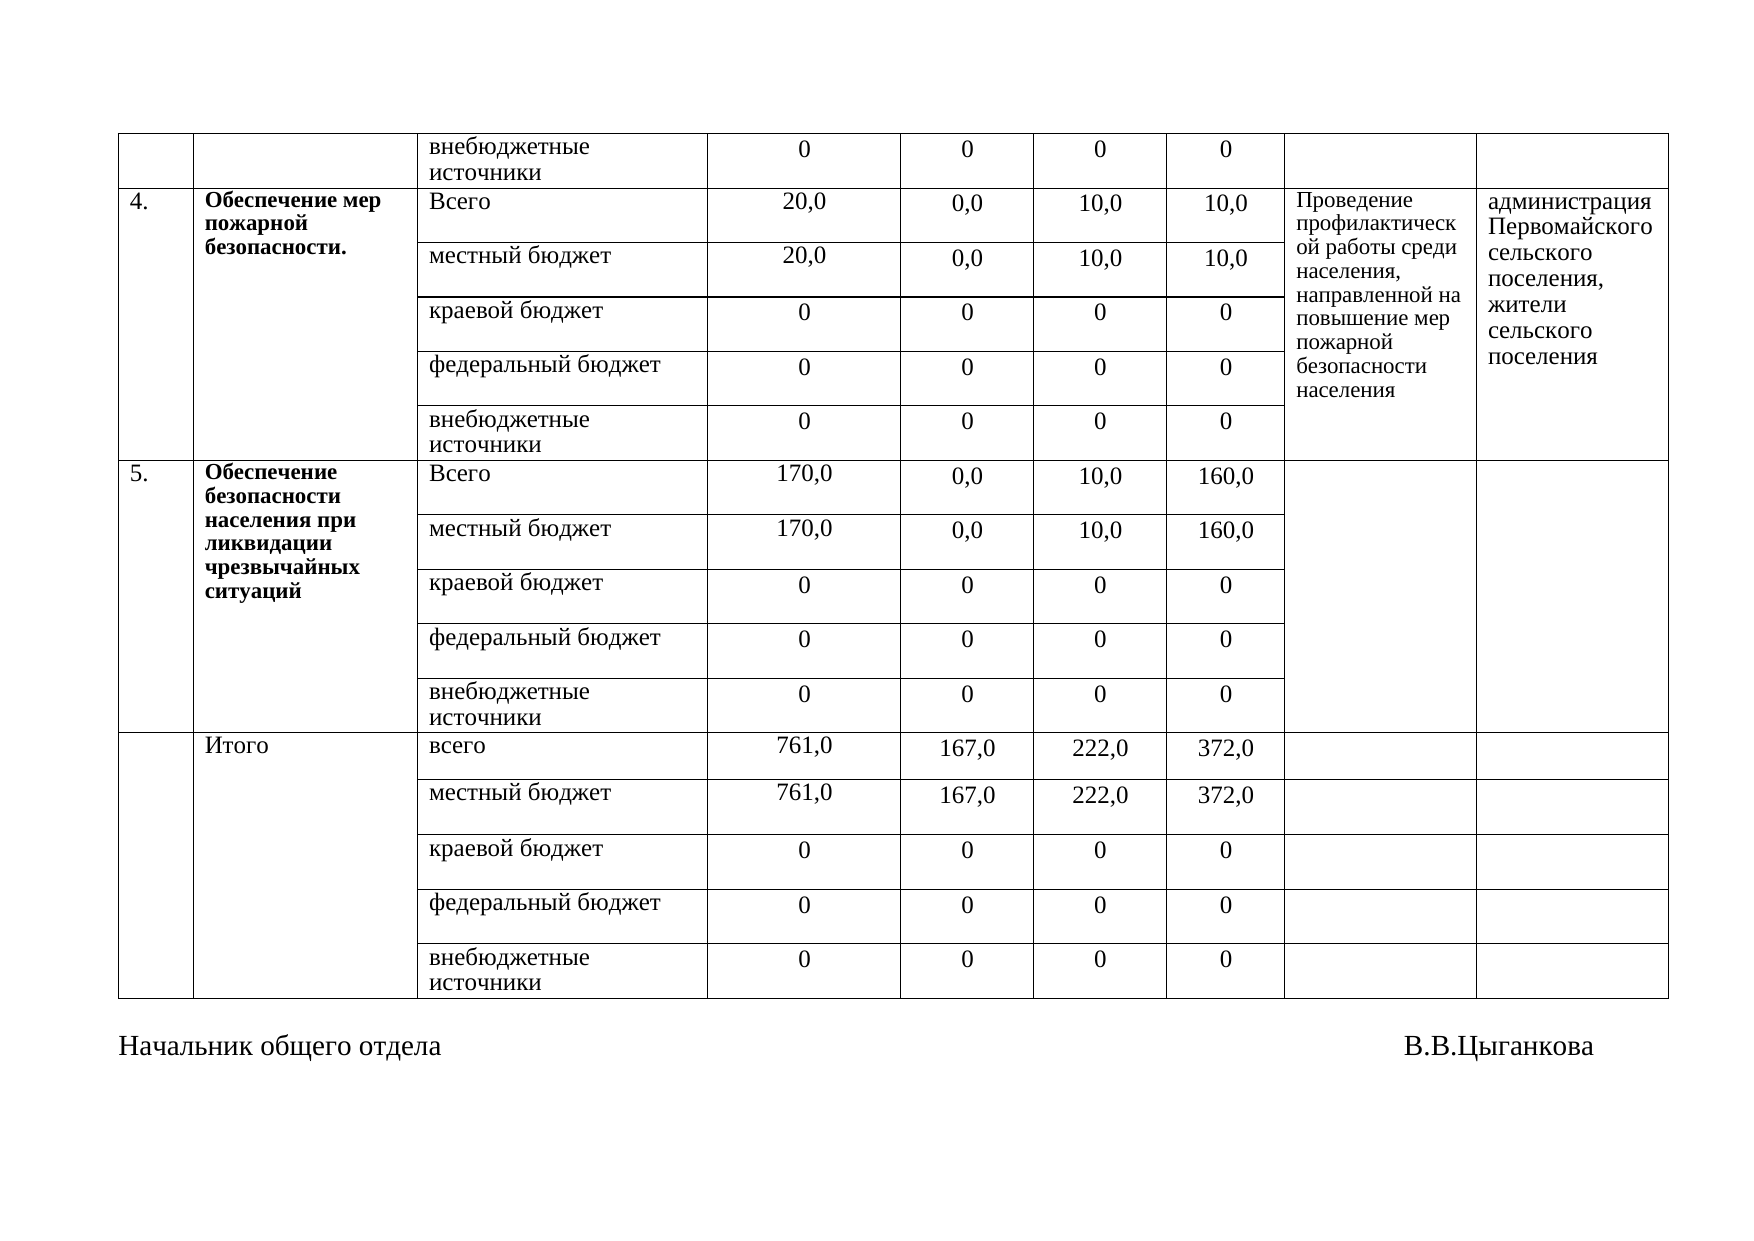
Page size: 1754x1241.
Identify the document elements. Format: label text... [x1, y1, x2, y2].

table_cell 0 [1167, 679, 1284, 732]
table_cell [1477, 835, 1668, 889]
table_cell федеральный бюджет [418, 624, 707, 678]
table_cell 170,0 [708, 461, 900, 514]
table_cell 0 [1167, 134, 1284, 187]
table_cell 0 [1034, 406, 1166, 460]
table_cell 0 [1034, 890, 1166, 943]
table_cell 170,0 [708, 515, 900, 569]
table_cell 0,0 [901, 461, 1033, 514]
table_cell [1285, 944, 1476, 998]
table_cell 761,0 [708, 733, 900, 779]
table_cell 0,0 [901, 515, 1033, 569]
table_cell 0 [1167, 835, 1284, 889]
table_cell 372,0 [1167, 733, 1284, 779]
table_cell 0 [1167, 352, 1284, 405]
table_cell 0 [901, 352, 1033, 405]
table_cell местный бюджет [418, 515, 707, 569]
table_cell 0 [901, 570, 1033, 623]
table_cell 0 [708, 406, 900, 460]
table_cell 0,0 [901, 243, 1033, 296]
table_cell внебюджетные источники [418, 944, 707, 998]
table_cell 0 [708, 835, 900, 889]
table_cell 0 [708, 352, 900, 405]
table_cell [1285, 890, 1476, 943]
table_cell [1477, 733, 1668, 779]
table_cell 4. [119, 189, 193, 460]
table_cell 0 [1034, 679, 1166, 732]
table_cell 0 [901, 944, 1033, 998]
table_cell [119, 733, 193, 998]
table_cell 160,0 [1167, 515, 1284, 569]
table_cell 761,0 [708, 780, 900, 834]
table_cell местный бюджет [418, 780, 707, 834]
table_cell 0 [901, 134, 1033, 187]
table_cell 0 [1034, 570, 1166, 623]
table_cell 0 [708, 134, 900, 187]
table_cell 0 [708, 679, 900, 732]
table_cell 0 [708, 624, 900, 678]
table_cell 0 [1034, 624, 1166, 678]
table_cell 0 [1167, 570, 1284, 623]
table_cell Итого [194, 733, 417, 998]
table_cell 20,0 [708, 243, 900, 296]
table_cell [1477, 780, 1668, 834]
table_cell 0 [901, 835, 1033, 889]
table_cell [1477, 461, 1668, 732]
table_cell 0 [1034, 134, 1166, 187]
table_cell 0 [708, 944, 900, 998]
table_cell 20,0 [708, 189, 900, 242]
table_cell Проведение профилактической работы среди населения, направленной на повышение мер пожарной безопасности населения [1285, 189, 1476, 460]
table_cell [1477, 890, 1668, 943]
table_cell 0 [901, 624, 1033, 678]
table_cell 10,0 [1034, 189, 1166, 242]
table_cell [1285, 780, 1476, 834]
table_cell краевой бюджет [418, 570, 707, 623]
table_cell 0,0 [901, 189, 1033, 242]
table_cell 372,0 [1167, 780, 1284, 834]
table_cell 0 [901, 679, 1033, 732]
table_cell 0 [1167, 944, 1284, 998]
table_cell внебюджетные источники [418, 406, 707, 460]
table_cell внебюджетные источники [418, 679, 707, 732]
table_cell 10,0 [1034, 515, 1166, 569]
table_cell 0 [708, 298, 900, 351]
table_cell [1285, 461, 1476, 732]
table_cell Всего [418, 461, 707, 514]
table_cell Обеспечение мер пожарной безопасности. [194, 189, 417, 460]
table_cell 10,0 [1167, 189, 1284, 242]
table_cell 10,0 [1167, 243, 1284, 296]
table_cell 0 [1167, 298, 1284, 351]
table_cell 10,0 [1034, 243, 1166, 296]
table_cell краевой бюджет [418, 298, 707, 351]
table_cell 160,0 [1167, 461, 1284, 514]
table_cell 0 [901, 406, 1033, 460]
table_cell краевой бюджет [418, 835, 707, 889]
table_cell 0 [708, 570, 900, 623]
table_cell всего [418, 733, 707, 779]
table_cell [1285, 733, 1476, 779]
table_cell 167,0 [901, 733, 1033, 779]
table_cell [1477, 944, 1668, 998]
table_cell 0 [1034, 298, 1166, 351]
table_cell 5. [119, 461, 193, 732]
table_cell 0 [901, 298, 1033, 351]
table_cell 10,0 [1034, 461, 1166, 514]
table_cell 0 [1167, 624, 1284, 678]
table_cell 0 [1167, 406, 1284, 460]
table_cell 0 [1034, 352, 1166, 405]
table_cell 0 [1034, 835, 1166, 889]
table_cell 0 [1167, 890, 1284, 943]
text Начальник общего отдела В.В.Цыганкова [118, 1028, 1636, 1061]
table_cell администрация Первомайского сельского поселения, жители сельского поселения [1477, 189, 1668, 460]
table_cell Всего [418, 189, 707, 242]
table_cell 0 [1034, 944, 1166, 998]
table_cell 222,0 [1034, 780, 1166, 834]
table_cell 0 [708, 890, 900, 943]
table_cell 0 [901, 890, 1033, 943]
table_cell федеральный бюджет [418, 352, 707, 405]
table_cell 167,0 [901, 780, 1033, 834]
table_cell местный бюджет [418, 243, 707, 296]
table_cell [1285, 835, 1476, 889]
table_cell 222,0 [1034, 733, 1166, 779]
table_cell Обеспечение безопасности населения при ликвидации чрезвычайных ситуаций [194, 461, 417, 732]
table_cell внебюджетные источники [418, 134, 707, 187]
table_cell федеральный бюджет [418, 890, 707, 943]
